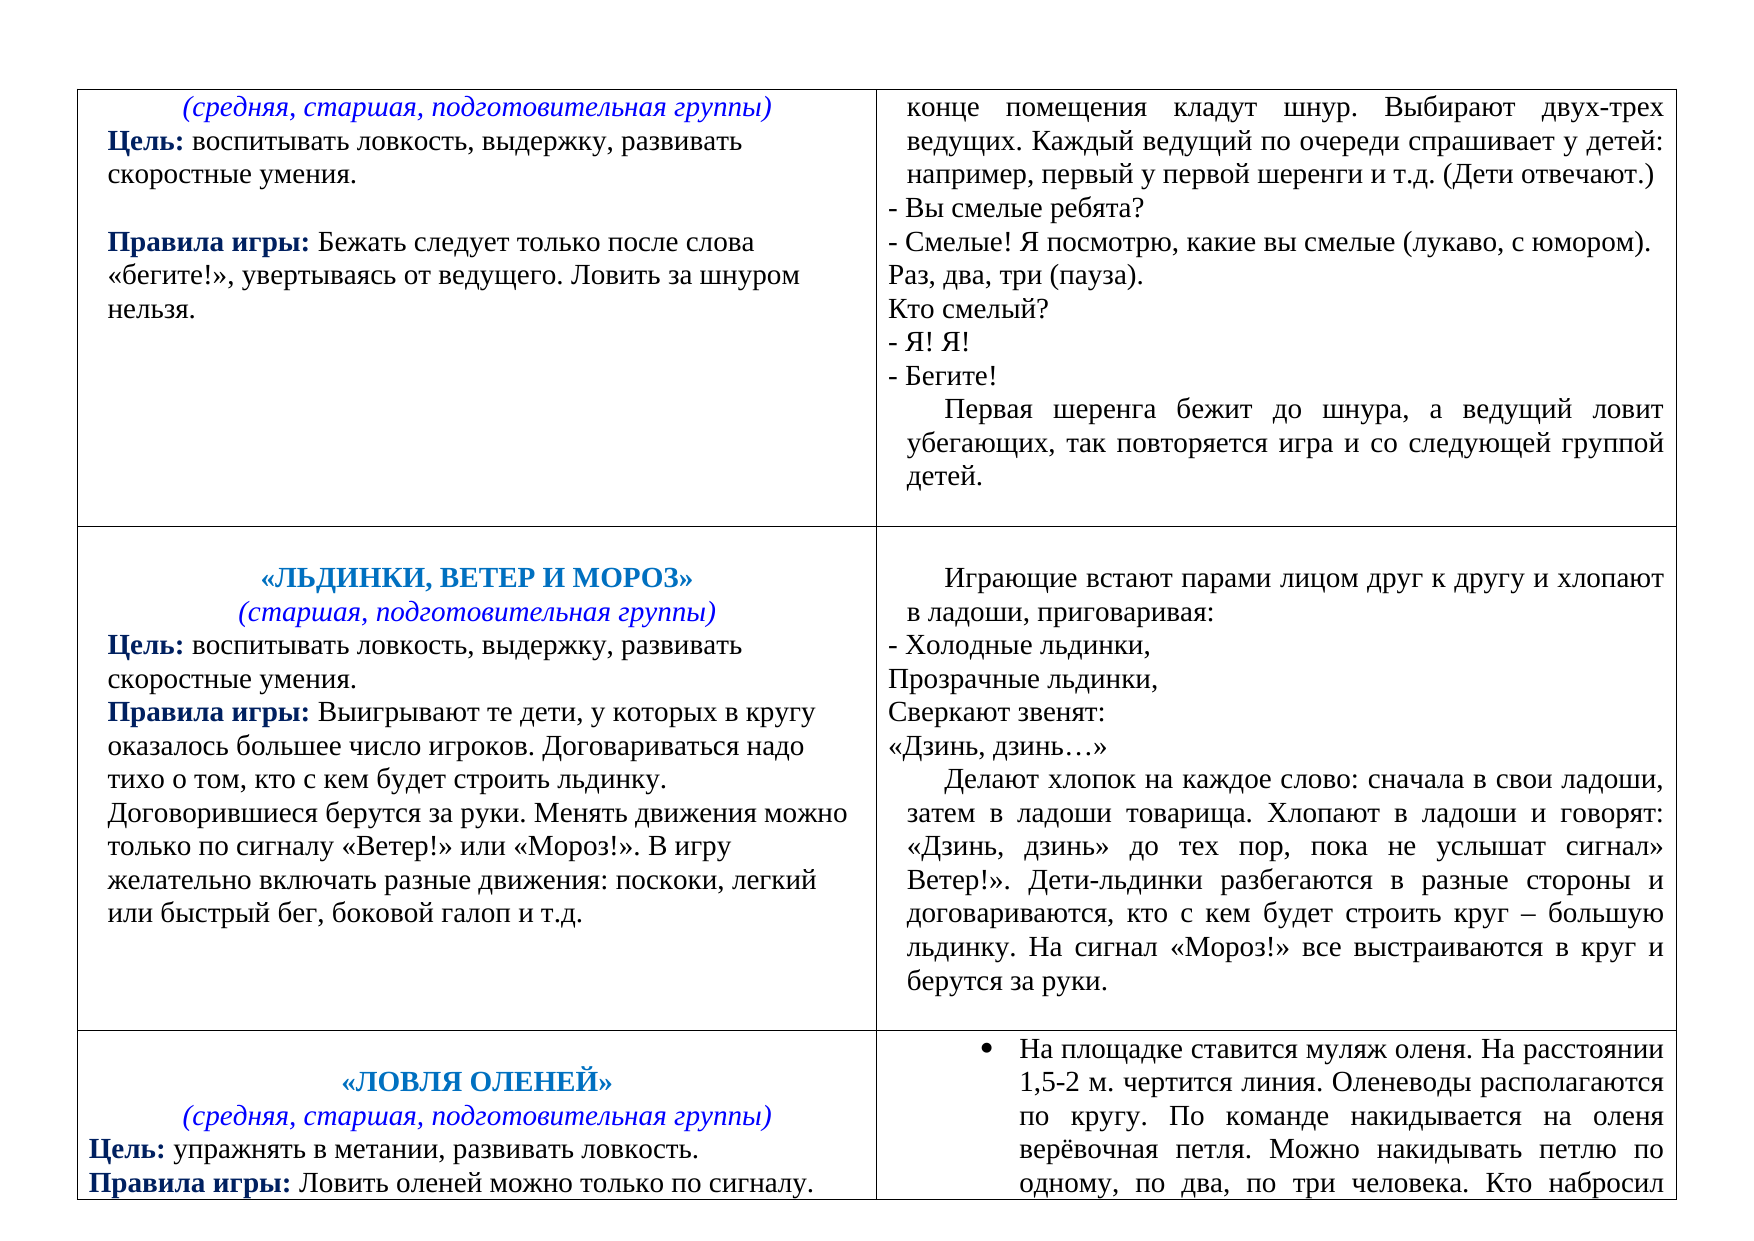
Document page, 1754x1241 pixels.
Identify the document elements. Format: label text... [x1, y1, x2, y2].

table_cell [78, 1031, 876, 1199]
table_cell «ЛЬДИНКИ, ВЕТЕР И МОРОЗ» (старшая, подготовительная группы) Цель: воспитывать ловкость, выдержку, развивать скоростные умения. Правила игры: Выигрывают те дети, у которых в кругу оказалось большее число игроков. Договариваться надо тихо о том, кто с кем будет строить льдинку. Договорившиеся берутся за руки. Менять движения можно только по сигналу «Ветер!» или «Мороз!». В игру желательно включать разные движения: поскоки, легкий или быстрый бег, боковой галоп и т.д. [78, 527, 876, 1030]
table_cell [877, 1031, 1676, 1199]
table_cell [78, 90, 876, 526]
table_cell Играющие встают парами лицом друг к другу и хлопают в ладоши, приговаривая: - Холодные льдинки, Прозрачные льдинки, Сверкают звенят: «Дзинь, дзинь…» Делают хлопок на каждое слово: сначала в свои ладоши, затем в ладоши товарища. Хлопают в ладоши и говорят: «Дзинь, дзинь» до тех пор, пока не услышат сигнал» Ветер!». Дети-льдинки разбегаются в разные стороны и договариваются, кто с кем будет строить круг – большую льдинку. На сигнал «Мороз!» все выстраиваются в круг и берутся за руки. [877, 527, 1676, 1030]
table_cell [877, 90, 1676, 526]
